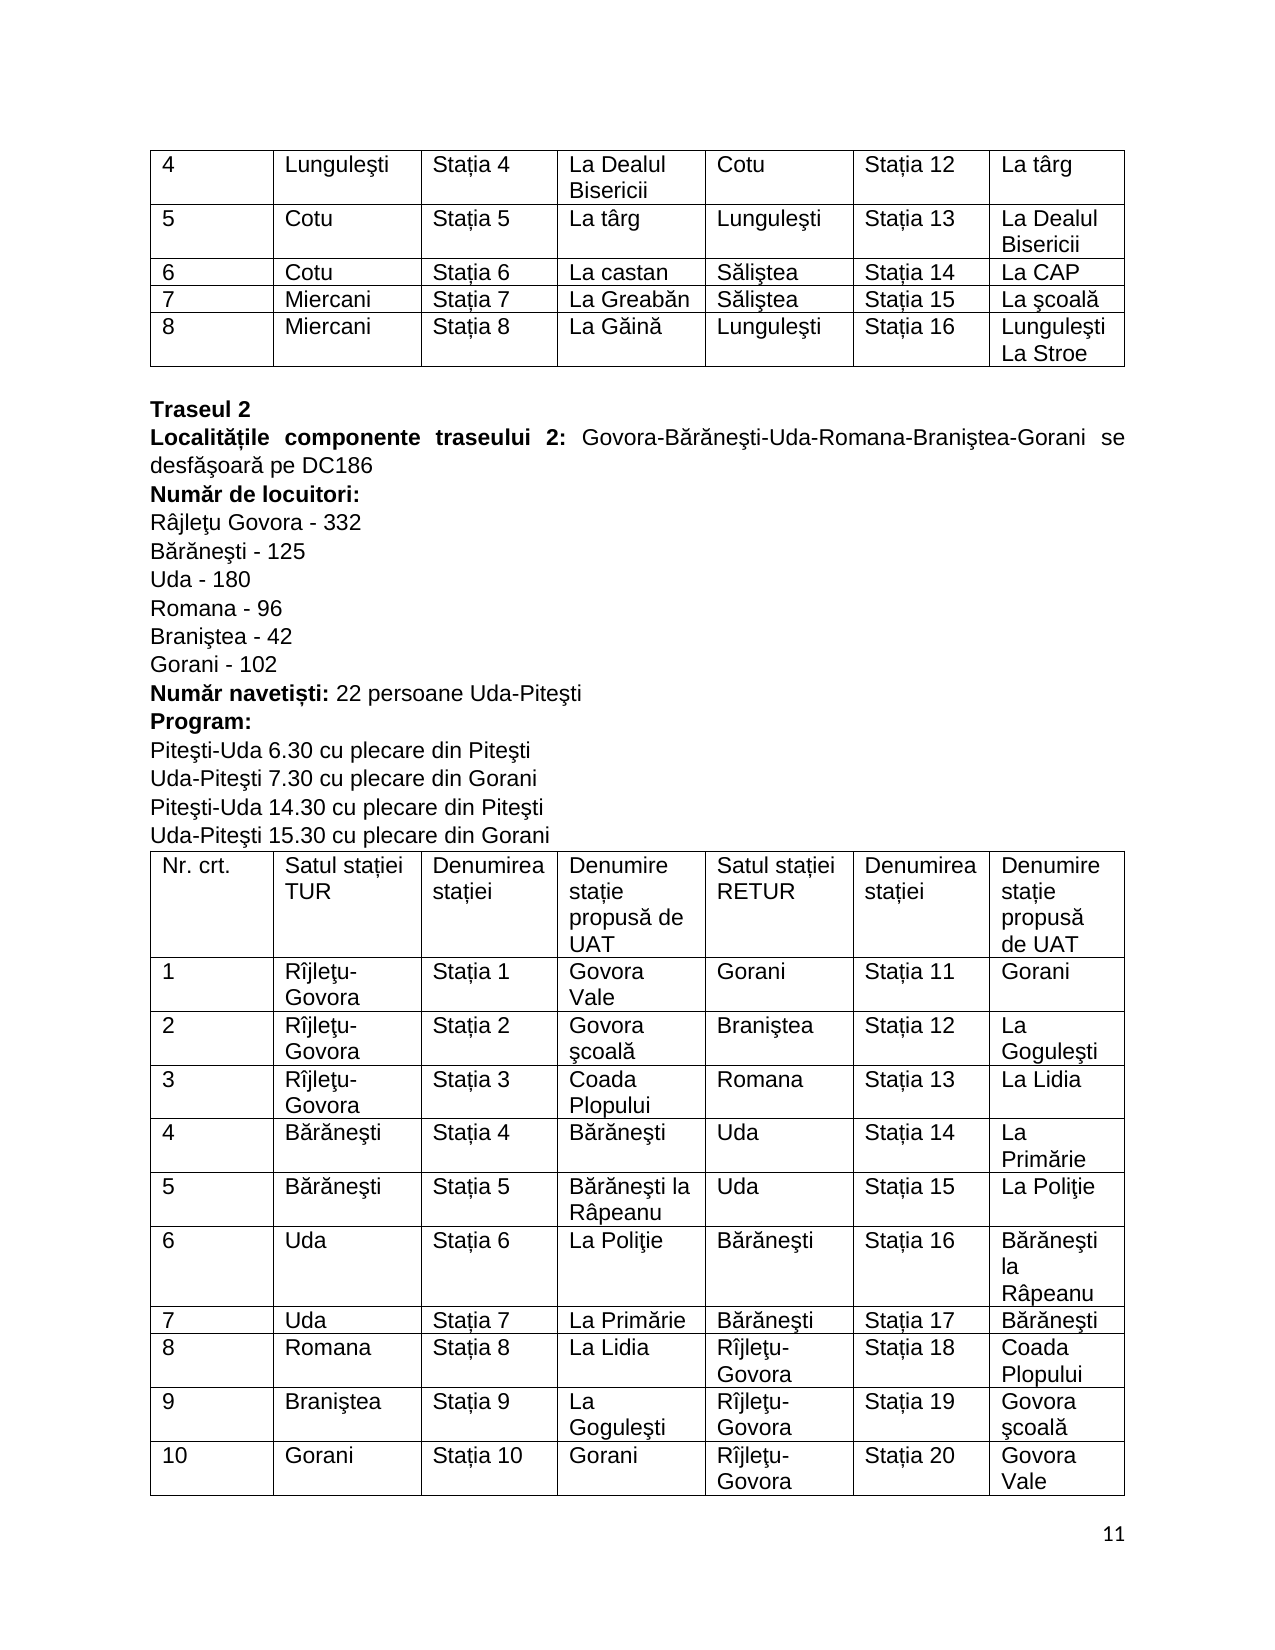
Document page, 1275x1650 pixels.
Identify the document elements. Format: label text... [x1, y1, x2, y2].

table_cell Rîjleţu-Govora [274, 958, 421, 1011]
table_cell Stația 20 [854, 1442, 989, 1494]
table_cell Rîjleţu-Govora [274, 1012, 421, 1064]
table_cell 6 [151, 259, 273, 285]
table_cell Stația 7 [422, 1307, 557, 1333]
text Romana - 96 [150, 594, 1125, 621]
table_cell Stația 5 [422, 1173, 557, 1226]
table_cell Stația 19 [854, 1388, 989, 1441]
table_header Denumire stație propusă de UAT [990, 852, 1124, 957]
table_cell La Goguleşti [558, 1388, 705, 1441]
table_cell Lunguleşti La Stroe [990, 313, 1124, 366]
table_cell Stația 15 [854, 1173, 989, 1226]
table_cell La târg [990, 151, 1124, 204]
table_cell La Poliţie [990, 1173, 1124, 1226]
table_cell Bărăneşti la Râpeanu [558, 1173, 705, 1226]
table_cell Uda [274, 1227, 421, 1306]
table_cell 5 [151, 1173, 273, 1226]
table_header Denumirea stației [854, 852, 989, 957]
table_cell Stația 13 [854, 205, 989, 257]
table_cell Bărăneşti [990, 1307, 1124, 1333]
table_cell Bărăneşti [706, 1227, 853, 1306]
table_header Satul stației RETUR [706, 852, 853, 957]
table_cell Cotu [706, 151, 853, 204]
table_cell Uda [706, 1119, 853, 1172]
table_cell 10 [151, 1442, 273, 1494]
table_cell La Poliţie [558, 1227, 705, 1306]
table_cell Stația 4 [422, 1119, 557, 1172]
table_cell 7 [151, 286, 273, 312]
table_cell Stația 18 [854, 1334, 989, 1387]
table_cell Govora Vale [558, 958, 705, 1011]
text Uda-Piteşti 7.30 cu plecare din Gorani [150, 765, 1125, 792]
table_cell Lunguleşti [274, 151, 421, 204]
table_cell Govora şcoală [558, 1012, 705, 1064]
table_cell La şcoală [990, 286, 1124, 312]
table_cell Bărăneşti [274, 1173, 421, 1226]
table_cell Bărăneşti [706, 1307, 853, 1333]
table_cell Rîjleţu-Govora [706, 1442, 853, 1494]
table_cell Stația 2 [422, 1012, 557, 1064]
table_cell Gorani [706, 958, 853, 1011]
table_cell Stația 3 [422, 1066, 557, 1118]
table_cell 5 [151, 205, 273, 257]
table_cell La Greabăn [558, 286, 705, 312]
table_cell Stația 5 [422, 205, 557, 257]
table_cell Stația 10 [422, 1442, 557, 1494]
text Gorani - 102 [150, 651, 1125, 678]
table_cell La Lidia [558, 1334, 705, 1387]
text Traseul 2 [150, 396, 1125, 422]
table_cell Rîjleţu-Govora [706, 1388, 853, 1441]
table_cell Rîjleţu-Govora [274, 1066, 421, 1118]
table_header Satul stației TUR [274, 852, 421, 957]
table_cell Rîjleţu-Govora [706, 1334, 853, 1387]
table_cell La Dealul Bisericii [990, 205, 1124, 257]
table_cell 4 [151, 151, 273, 204]
table_cell Stația 11 [854, 958, 989, 1011]
text Uda - 180 [150, 566, 1125, 592]
table_cell Stația 8 [422, 1334, 557, 1387]
table_cell Miercani [274, 286, 421, 312]
table_cell Gorani [558, 1442, 705, 1494]
table_cell 7 [151, 1307, 273, 1333]
table_cell Lunguleşti [706, 313, 853, 366]
table_cell Stația 9 [422, 1388, 557, 1441]
table_cell Săliştea [706, 286, 853, 312]
table_cell Bărăneşti [274, 1119, 421, 1172]
table_cell Cotu [274, 259, 421, 285]
table_cell Braniştea [274, 1388, 421, 1441]
table_cell 2 [151, 1012, 273, 1064]
table_cell La Lidia [990, 1066, 1124, 1118]
table_cell Stația 13 [854, 1066, 989, 1118]
table_cell Uda [706, 1173, 853, 1226]
text Număr navetiști: 22 persoane Uda-Piteşti [150, 680, 1125, 706]
table_header Denumire stație propusă de UAT [558, 852, 705, 957]
table_cell Stația 12 [854, 1012, 989, 1064]
text Piteşti-Uda 6.30 cu plecare din Piteşti [150, 737, 1125, 763]
table_cell Stația 1 [422, 958, 557, 1011]
table_cell Miercani [274, 313, 421, 366]
table_cell La Găină [558, 313, 705, 366]
text Bărăneşti - 125 [150, 538, 1125, 564]
table_cell 1 [151, 958, 273, 1011]
table_cell La Dealul Bisericii [558, 151, 705, 204]
table_cell Bărăneşti [558, 1119, 705, 1172]
table_cell Stația 16 [854, 1227, 989, 1306]
text Piteşti-Uda 14.30 cu plecare din Piteşti [150, 794, 1125, 820]
table_cell Braniştea [706, 1012, 853, 1064]
table_cell La CAP [990, 259, 1124, 285]
text Râjleţu Govora - 332 [150, 509, 1125, 536]
table_cell Stația 15 [854, 286, 989, 312]
table_cell La Primărie [558, 1307, 705, 1333]
table_cell Gorani [274, 1442, 421, 1494]
table_cell Stația 12 [854, 151, 989, 204]
table_header Nr. crt. [151, 852, 273, 957]
table_cell Cotu [274, 205, 421, 257]
table_cell Lunguleşti [706, 205, 853, 257]
table_cell Romana [706, 1066, 853, 1118]
text Număr de locuitori: [150, 481, 1125, 507]
table_cell Stația 14 [854, 259, 989, 285]
table_cell La Goguleşti [990, 1012, 1124, 1064]
text Program: [150, 708, 1125, 735]
text Braniştea - 42 [150, 623, 1125, 649]
table_cell 4 [151, 1119, 273, 1172]
table_cell Stația 6 [422, 1227, 557, 1306]
table_cell Uda [274, 1307, 421, 1333]
table_cell Stația 14 [854, 1119, 989, 1172]
table_cell La Primărie [990, 1119, 1124, 1172]
table_cell Stația 4 [422, 151, 557, 204]
table_cell Stația 7 [422, 286, 557, 312]
table_cell 8 [151, 1334, 273, 1387]
table_cell Govora şcoală [990, 1388, 1124, 1441]
table_cell Stația 16 [854, 313, 989, 366]
table_cell Stația 8 [422, 313, 557, 366]
table_cell Gorani [990, 958, 1124, 1011]
table_cell Bărăneşti la Râpeanu [990, 1227, 1124, 1306]
table_cell Stația 17 [854, 1307, 989, 1333]
table_header Denumirea stației [422, 852, 557, 957]
table_cell Romana [274, 1334, 421, 1387]
text Localitățile componente traseului 2: Govora-Bărăneşti-Uda-Romana-Braniştea-Gorani se desfăşoară pe DC186 [150, 424, 1125, 479]
table_cell 9 [151, 1388, 273, 1441]
table_cell Govora Vale [990, 1442, 1124, 1494]
text Uda-Piteşti 15.30 cu plecare din Gorani [150, 822, 1125, 848]
table_cell Săliştea [706, 259, 853, 285]
table_cell 6 [151, 1227, 273, 1306]
table_cell Stația 6 [422, 259, 557, 285]
table_cell La târg [558, 205, 705, 257]
table_cell 3 [151, 1066, 273, 1118]
table_cell La castan [558, 259, 705, 285]
table_cell Coada Plopului [558, 1066, 705, 1118]
table_cell Coada Plopului [990, 1334, 1124, 1387]
table_cell 8 [151, 313, 273, 366]
